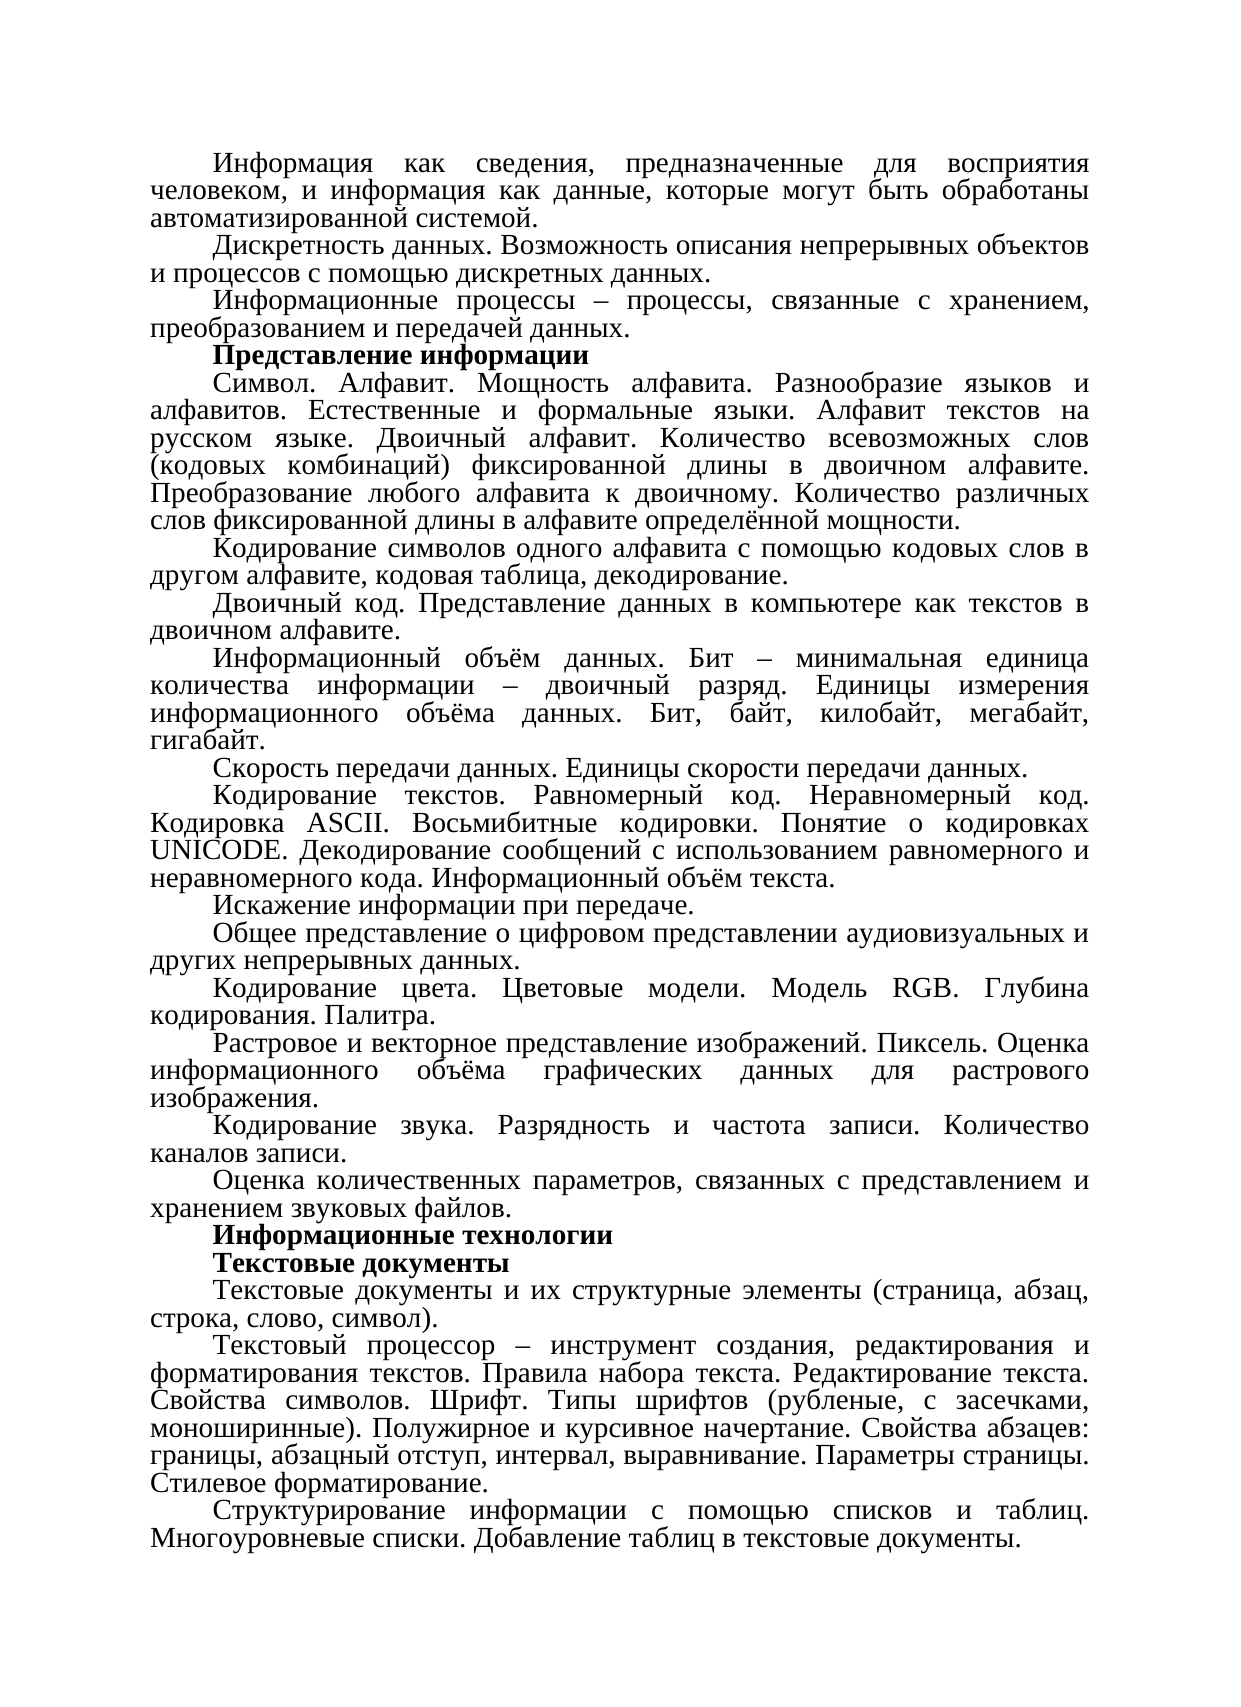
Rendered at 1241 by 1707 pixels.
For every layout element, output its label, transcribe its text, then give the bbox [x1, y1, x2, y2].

text Оценка количественных параметров, связанных с представлением и хранением звуковых файлов. [150, 1167, 1090, 1222]
text Дискретность данных. Возможность описания непрерывных объектов и процессов с помощью дискретных данных. [150, 232, 1090, 287]
text Кодирование звука. Разрядность и частота записи. Количество каналов записи. [150, 1112, 1090, 1167]
text Информация как сведения, предназначенные для восприятия человеком, и информация как данные, которые могут быть обработаны автоматизированной системой. [150, 150, 1090, 232]
text Общее представление о цифровом представлении аудиовизуальных и других непрерывных данных. [150, 920, 1090, 975]
text Кодирование символов одного алфавита с помощью кодовых слов в другом алфавите, кодовая таблица, декодирование. [150, 535, 1090, 590]
text Текстовые документы и их структурные элементы (страница, абзац, строка, слово, символ). [150, 1277, 1090, 1332]
text Кодирование цвета. Цветовые модели. Модель RGB. Глубина кодирования. Палитра. [150, 975, 1090, 1030]
text Текстовый процессор – инструмент создания, редактирования и форматирования текстов. Правила набора текста. Редактирование текста. Свойства символов. Шрифт. Типы шрифтов (рубленые, с засечками, моноширинные). Полужирное и курсивное начертание. Свойства абзацев: границы, абзацный отступ, интервал, выравнивание. Параметры страницы. Стилевое форматирование. [150, 1332, 1090, 1497]
text Двоичный код. Представление данных в компьютере как текстов в двоичном алфавите. [150, 590, 1090, 645]
text Текстовые документы [150, 1250, 1090, 1277]
text Информационный объём данных. Бит – минимальная единица количества информации – двоичный разряд. Единицы измерения информационного объёма данных. Бит, байт, килобайт, мегабайт, гигабайт. [150, 645, 1090, 755]
text Кодирование текстов. Равномерный код. Неравномерный код. Кодировка ASCII. Восьмибитные кодировки. Понятие о кодировках UNICODE. Декодирование сообщений с использованием равномерного и неравномерного кода. Информационный объём текста. [150, 782, 1090, 892]
text Искажение информации при передаче. [150, 892, 1090, 920]
text Символ. Алфавит. Мощность алфавита. Разнообразие языков и алфавитов. Естественные и формальные языки. Алфавит текстов на русском языке. Двоичный алфавит. Количество всевозможных слов (кодовых комбинаций) фиксированной длины в двоичном алфавите. Преобразование любого алфавита к двоичному. Количество различных слов фиксированной длины в алфавите определённой мощности. [150, 370, 1090, 535]
text Скорость передачи данных. Единицы скорости передачи данных. [150, 755, 1090, 782]
text Информационные процессы – процессы, связанные с хранением, преобразованием и передачей данных. [150, 287, 1090, 342]
text Информационные технологии [150, 1222, 1090, 1250]
text Представление информации [150, 342, 1090, 370]
text Структурирование информации с помощью списков и таблиц. Многоуровневые списки. Добавление таблиц в текстовые документы. [150, 1497, 1090, 1552]
text Растровое и векторное представление изображений. Пиксель. Оценка информационного объёма графических данных для растрового изображения. [150, 1030, 1090, 1112]
